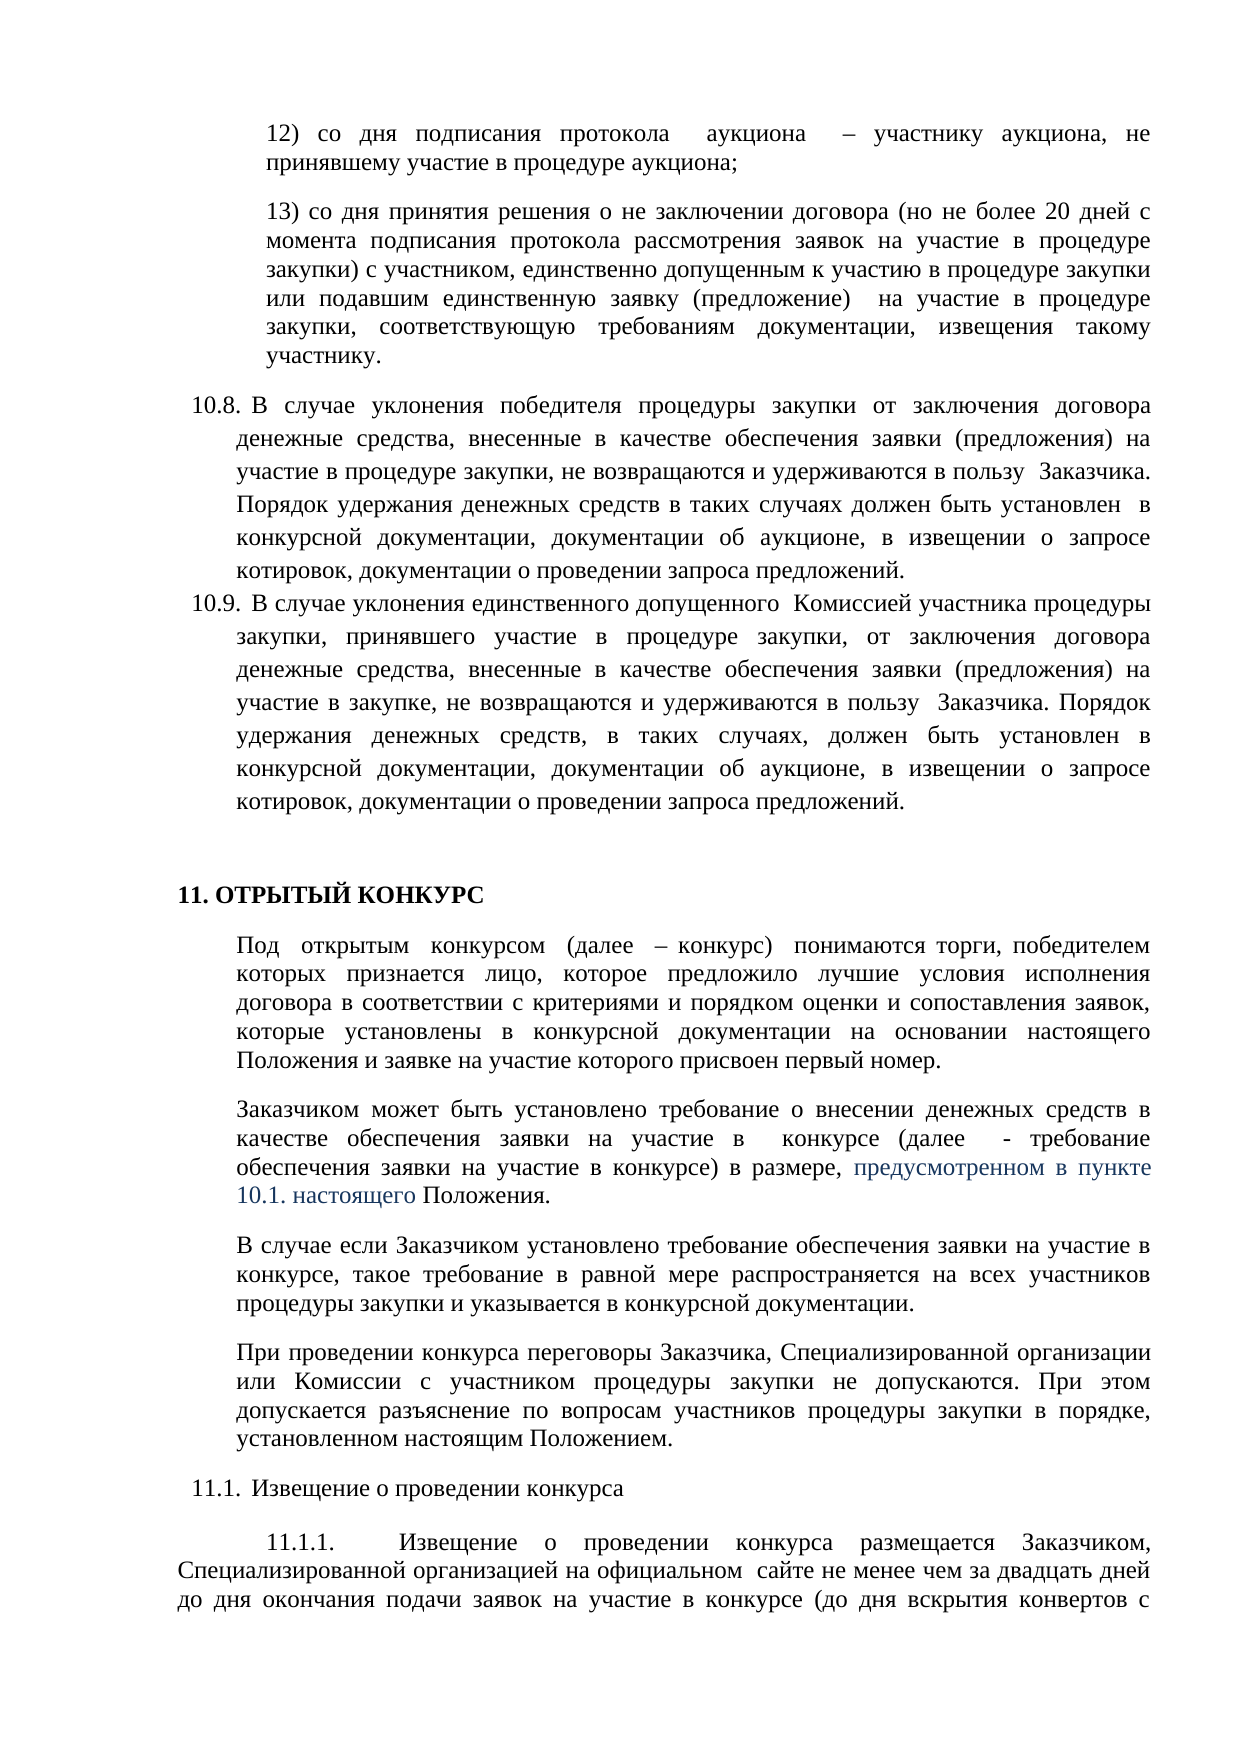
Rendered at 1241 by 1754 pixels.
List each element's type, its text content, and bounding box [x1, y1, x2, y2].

text 13) со дня принятия решения о не заключении договора (но не более 20 дней с момента подписания протокола рассмотрения заявок на участие в процедуре закупки) с участником, единственно допущенным к участию в процедуре закупки или подавшим единственную заявку (предложение) на участие в процедуре закупки, соответствующую требованиям документации, извещения такому участнику. [266, 196, 1152, 369]
text В случае если Заказчиком установлено требование обеспечения заявки на участие в конкурсе, такое требование в равной мере распространяется на всех участников процедуры закупки и указывается в конкурсной документации. [236, 1230, 1152, 1316]
list В случае уклонения победителя процедуры закупки от заключения договора денежные средства, внесенные в качестве обеспечения заявки (предложения) на участие в процедуре закупки, не возвращаются и удерживаются в пользу Заказчика. Порядок удержания денежных средств в таких случаях должен быть установлен в конкурсной документации, документации об аукционе, в извещении о запросе котировок, документации о проведении запроса предложений. [191, 390, 1152, 584]
list Извещение о проведении конкурса [191, 1473, 1152, 1502]
text Заказчиком может быть установлено требование о внесении денежных средств в качестве обеспечения заявки на участие в конкурсе (далее - требование обеспечения заявки на участие в конкурсе) в размере, предусмотренном в пункте 10.1. настоящего Положения. [236, 1094, 1152, 1209]
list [177, 1527, 1152, 1613]
text При проведении конкурса переговоры Заказчика, Специализированной организации или Комиссии с участником процедуры закупки не допускаются. При этом допускается разъяснение по вопросам участников процедуры закупки в порядке, установленном настоящим Положением. [236, 1337, 1152, 1452]
text Под открытым конкурсом (далее – конкурс) понимаются торги, победителем которых признается лицо, которое предложило лучшие условия исполнения договора в соответствии с критериями и порядком оценки и сопоставления заявок, которые установлены в конкурсной документации на основании настоящего Положения и заявке на участие которого присвоен первый номер. [236, 930, 1152, 1073]
list Отрытый конкурс [177, 880, 1152, 909]
list В случае уклонения единственного допущенного Комиссией участника процедуры закупки, принявшего участие в процедуре закупки, от заключения договора денежные средства, внесенные в качестве обеспечения заявки (предложения) на участие в закупке, не возвращаются и удерживаются в пользу Заказчика. Порядок удержания денежных средств, в таких случаях, должен быть установлен в конкурсной документации, документации об аукционе, в извещении о запросе котировок, документации о проведении запроса предложений. [191, 588, 1152, 815]
text 12) со дня подписания протокола аукциона – участнику аукциона, не принявшему участие в процедуре аукциона; [266, 118, 1152, 176]
